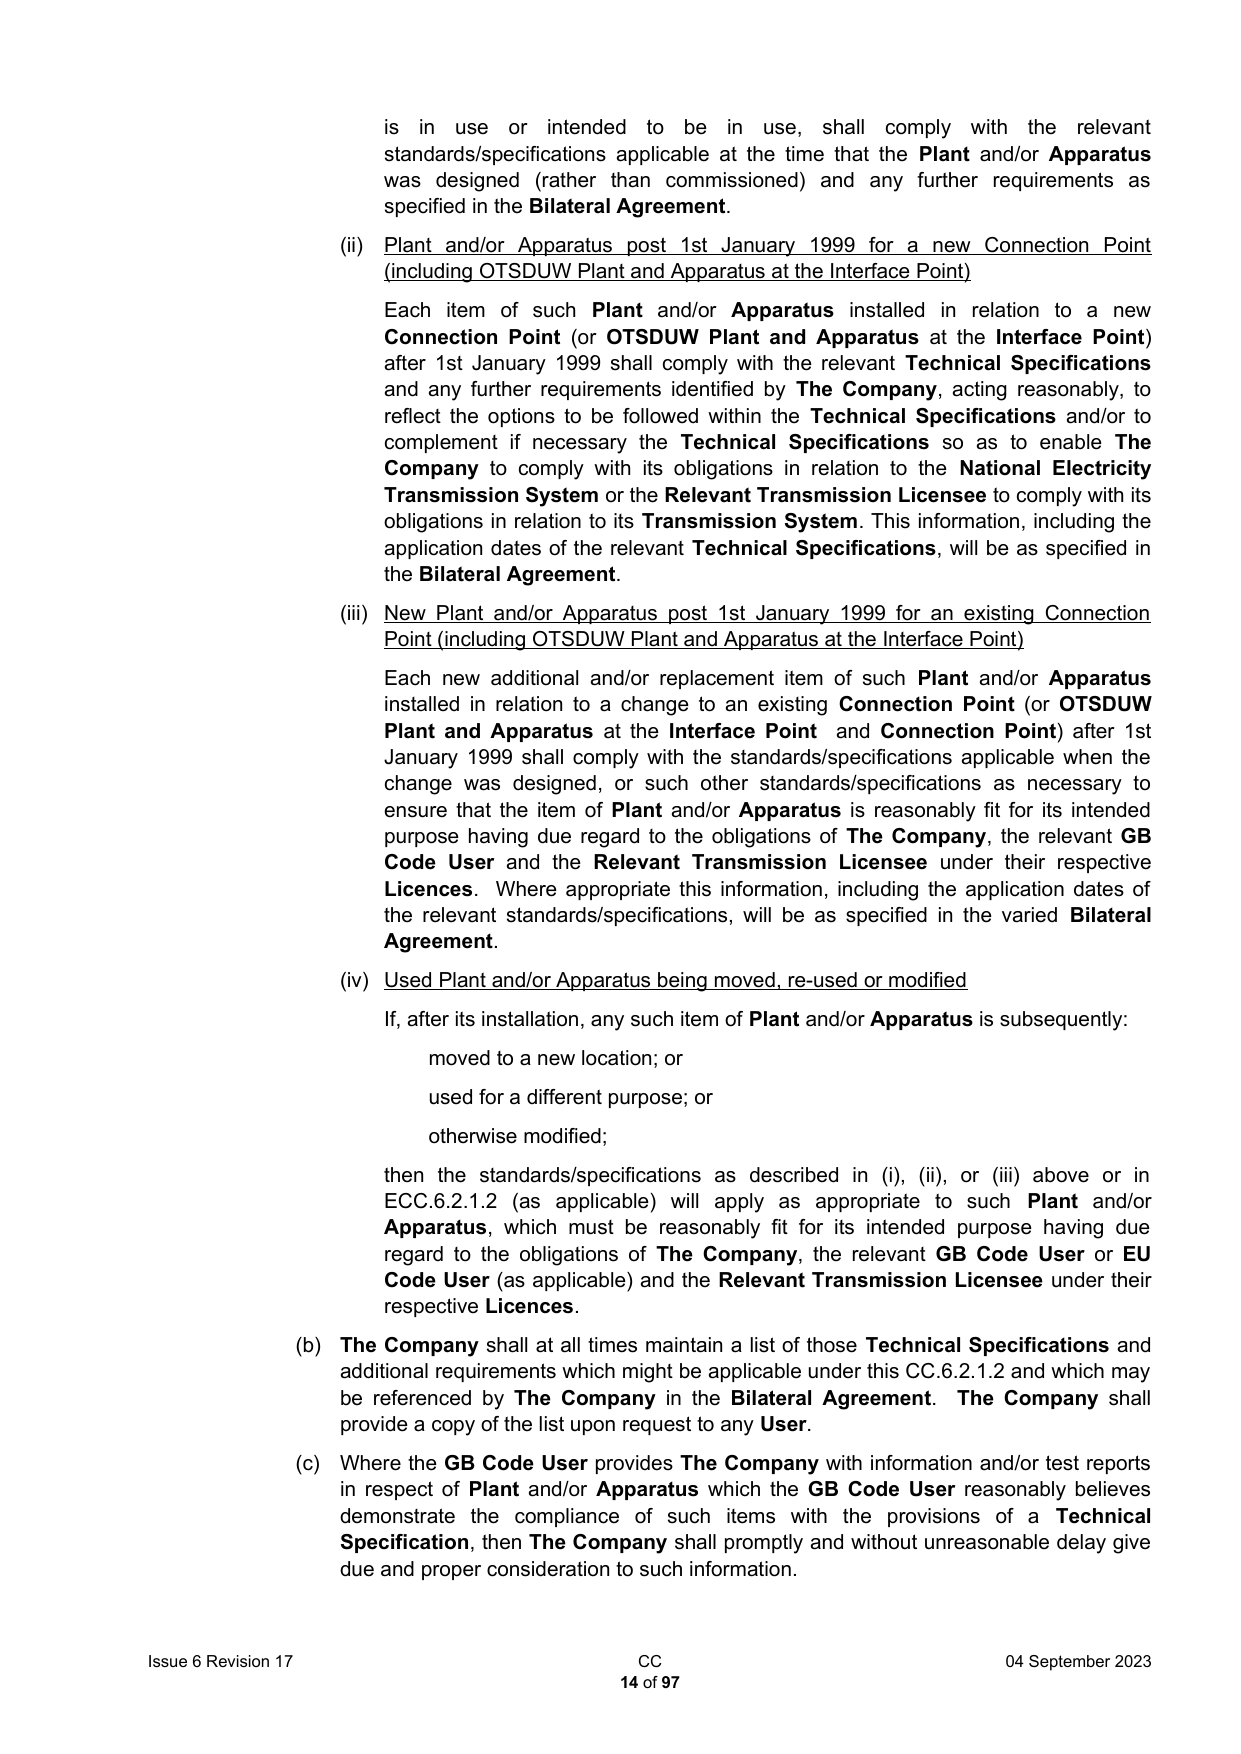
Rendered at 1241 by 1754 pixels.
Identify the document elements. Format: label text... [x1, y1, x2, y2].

text Each new additional and/or replacement item of such Plant and/or Apparatus installed in relation to a change to an existing Connection Point (or OTSDUW Plant and Apparatus at the Interface Point and Connection Point) after 1st January 1999 shall comply with the standards/specifications applicable when the change was designed, or such other standards/specifications as necessary to ensure that the item of Plant and/or Apparatus is reasonably fit for its intended purpose having due regard to the obligations of The Company, the relevant GB Code User and the Relevant Transmission Licensee under their respective Licences. Where appropriate this information, including the application dates of the relevant standards/specifications, will be as specified in the varied Bilateral Agreement. [340, 666, 1152, 953]
text (iv) Used Plant and/or Apparatus being moved, re-used or modified [340, 968, 1152, 992]
text moved to a new location; or [384, 1046, 1152, 1070]
text then the standards/specifications as described in (i), (ii), or (iii) above or in ECC.6.2.1.2 (as applicable) will apply as appropriate to such Plant and/or Apparatus, which must be reasonably fit for its intended purpose having due regard to the obligations of The Company, the relevant GB Code User or EU Code User (as applicable) and the Relevant Transmission Licensee under their respective Licences. [340, 1162, 1152, 1318]
text (iii) New Plant and/or Apparatus post 1st January 1999 for an existing Connection Point (including OTSDUW Plant and Apparatus at the Interface Point) [340, 601, 1152, 651]
text (c) Where the GB Code User provides The Company with information and/or test reports in respect of Plant and/or Apparatus which the GB Code User reasonably believes demonstrate the compliance of such items with the provisions of a Technical Specification, then The Company shall promptly and without unreasonable delay give due and proper consideration to such information. [295, 1451, 1152, 1580]
text used for a different purpose; or [384, 1085, 1152, 1109]
text (ii) Plant and/or Apparatus post 1st January 1999 for a new Connection Point (including OTSDUW Plant and Apparatus at the Interface Point) [340, 233, 1152, 283]
text Each item of such Plant and/or Apparatus installed in relation to a new Connection Point (or OTSDUW Plant and Apparatus at the Interface Point) after 1st January 1999 shall comply with the relevant Technical Specifications and any further requirements identified by The Company, acting reasonably, to reflect the options to be followed within the Technical Specifications and/or to complement if necessary the Technical Specifications so as to enable The Company to comply with its obligations in relation to the National Electricity Transmission System or the Relevant Transmission Licensee to comply with its obligations in relation to its Transmission System. This information, including the application dates of the relevant Technical Specifications, will be as specified in the Bilateral Agreement. [340, 298, 1152, 586]
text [340, 115, 1152, 218]
text otherwise modified; [384, 1123, 1152, 1147]
text If, after its installation, any such item of Plant and/or Apparatus is subsequently: [340, 1007, 1152, 1031]
text (b) The Company shall at all times maintain a list of those Technical Specifications and additional requirements which might be applicable under this CC.6.2.1.2 and which may be referenced by The Company in the Bilateral Agreement. The Company shall provide a copy of the list upon request to any User. [295, 1333, 1152, 1436]
